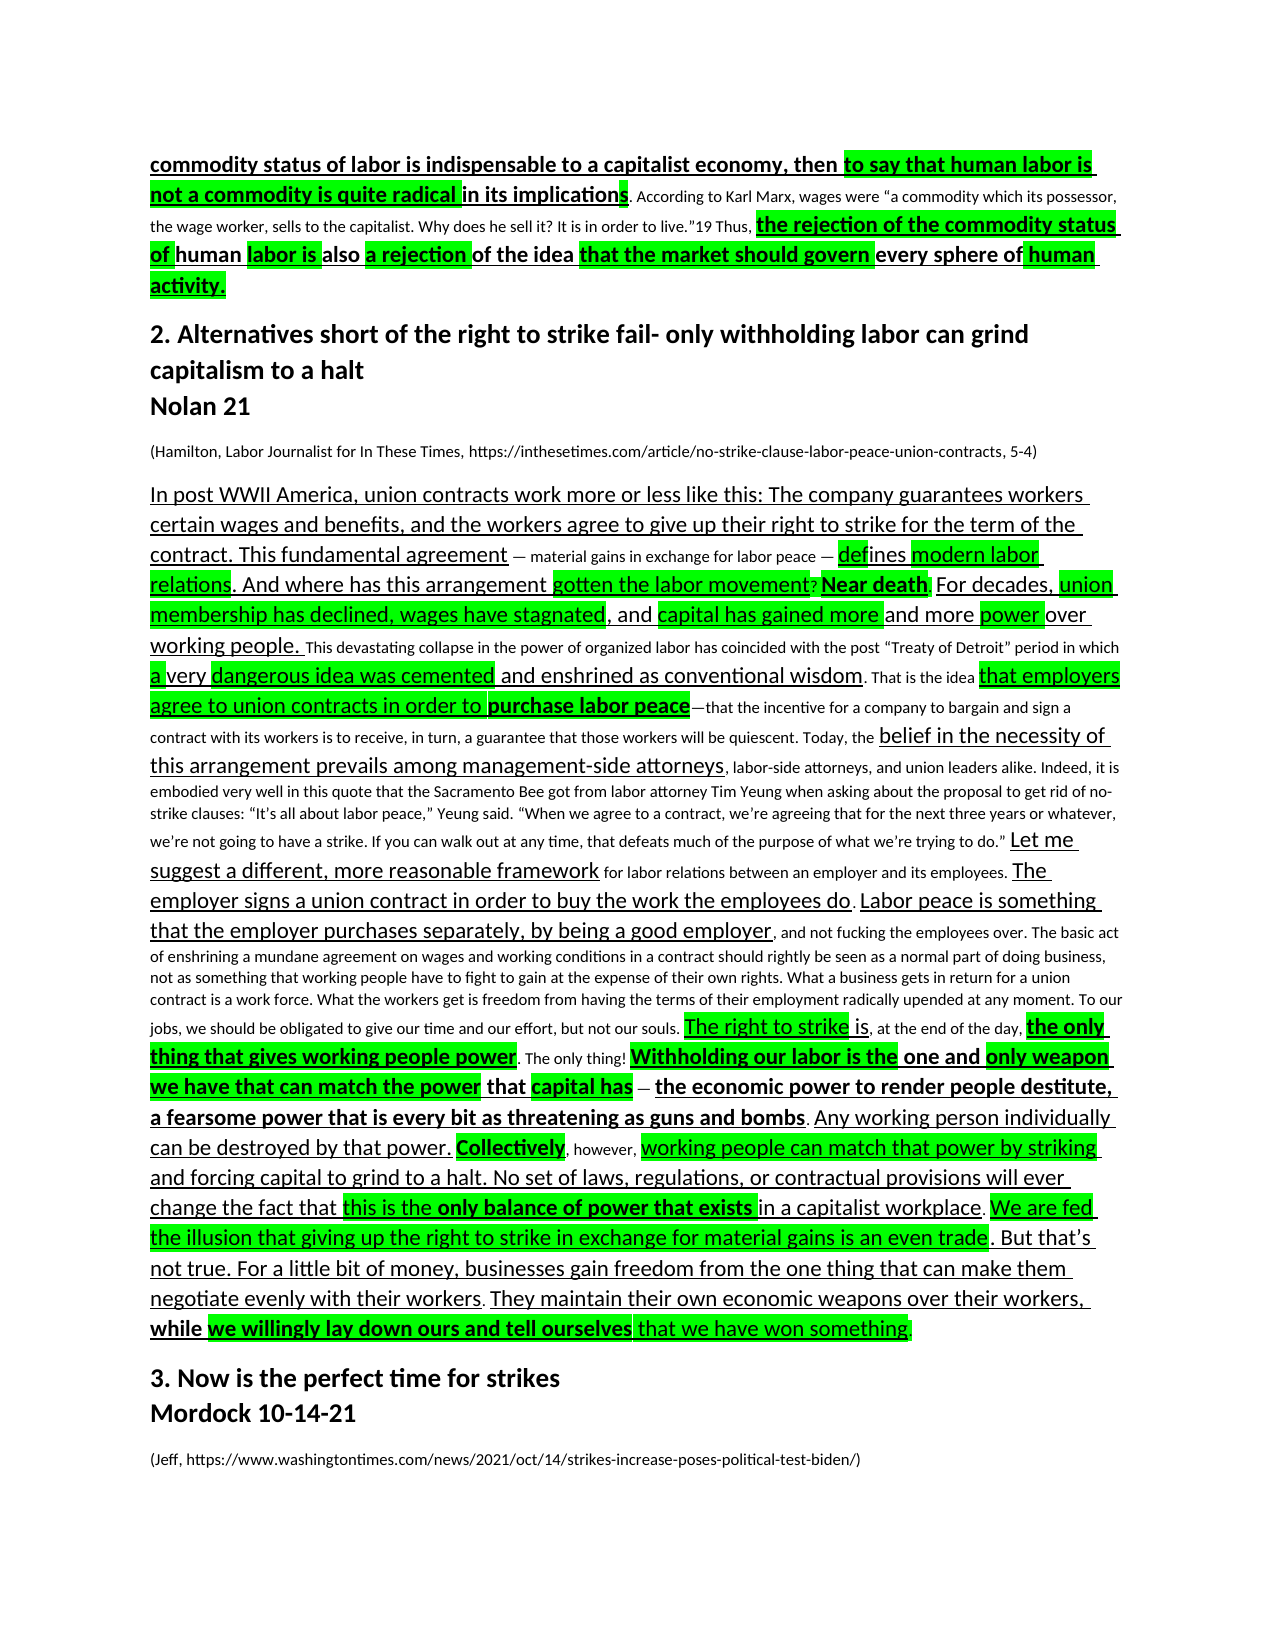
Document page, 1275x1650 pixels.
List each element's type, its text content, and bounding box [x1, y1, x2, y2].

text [150, 150, 1125, 299]
text Mordock 10-14-21 [150, 1397, 1125, 1430]
subtitle 2. Alternatives short of the right to strike fail- only withholding labor can grind capitalism to a halt [150, 318, 1125, 386]
subtitle 3. Now is the perfect time for strikes [150, 1361, 1125, 1394]
text (Jeff, https://www.washingtontimes.com/news/2021/oct/14/strikes-increase-poses-political-test-biden/) [150, 1449, 1125, 1469]
text (Hamilton, Labor Journalist for In These Times, https://inthesetimes.com/article/no-strike-clause-labor-peace-union-contracts, 5-4) [150, 441, 1125, 462]
text In post WWII America, union contracts work more or less like this: The company guarantees workers certain wages and benefits, and the workers agree to give up their right to strike for the term of the contract. This fundamental agreement — material gains in exchange for labor peace — defines modern labor relations. And where has this arrangement gotten the labor movement? Near death. For decades, union membership has declined, wages have stagnated, and capital has gained more and more power over working people. This devastating collapse in the power of organized labor has coincided with the post ​“Treaty of Detroit” period in which a very dangerous idea was cemented and enshrined as conventional wisdom. That is the idea that employers agree to union contracts in order to purchase labor peace—that the incentive for a company to bargain and sign a contract with its workers is to receive, in turn, a guarantee that those workers will be quiescent. Today, the belief in the necessity of this arrangement prevails among management-side attorneys, labor-side attorneys, and union leaders alike. Indeed, it is embodied very well in this quote that the Sacramento Bee got from labor attorney Tim Yeung when asking about the proposal to get rid of no-strike clauses: ​“It’s all about labor peace,” Yeung said. ​“When we agree to a contract, we’re agreeing that for the next three years or whatever, we’re not going to have a strike. If you can walk out at any time, that defeats much of the purpose of what we’re trying to do.” Let me suggest a different, more reasonable framework for labor relations between an employer and its employees. The employer signs a union contract in order to buy the work the employees do. Labor peace is something that the employer purchases separately, by being a good employer, and not fucking the employees over. The basic act of enshrining a mundane agreement on wages and working conditions in a contract should rightly be seen as a normal part of doing business, not as something that working people have to fight to gain at the expense of their own rights. What a business gets in return for a union contract is a work force. What the workers get is freedom from having the terms of their employment radically upended at any moment. To our jobs, we should be obligated to give our time and our effort, but not our souls. The right to strike is, at the end of the day, the only thing that gives working people power. The only thing! Withholding our labor is the one and only weapon we have that can match the power that capital has — the economic power to render people destitute, a fearsome power that is every bit as threatening as guns and bombs. Any working person individually can be destroyed by that power. Collectively, however, working people can match that power by striking and forcing capital to grind to a halt. No set of laws, regulations, or contractual provisions will ever change the fact that this is the only balance of power that exists in a capitalist workplace. We are fed the illusion that giving up the right to strike in exchange for material gains is an even trade. But that’s not true. For a little bit of money, businesses gain freedom from the one thing that can make them negotiate evenly with their workers. They maintain their own economic weapons over their workers, while we willingly lay down ours and tell ourselves that we have won something. [150, 480, 1125, 1342]
text Nolan 21 [150, 389, 1125, 422]
